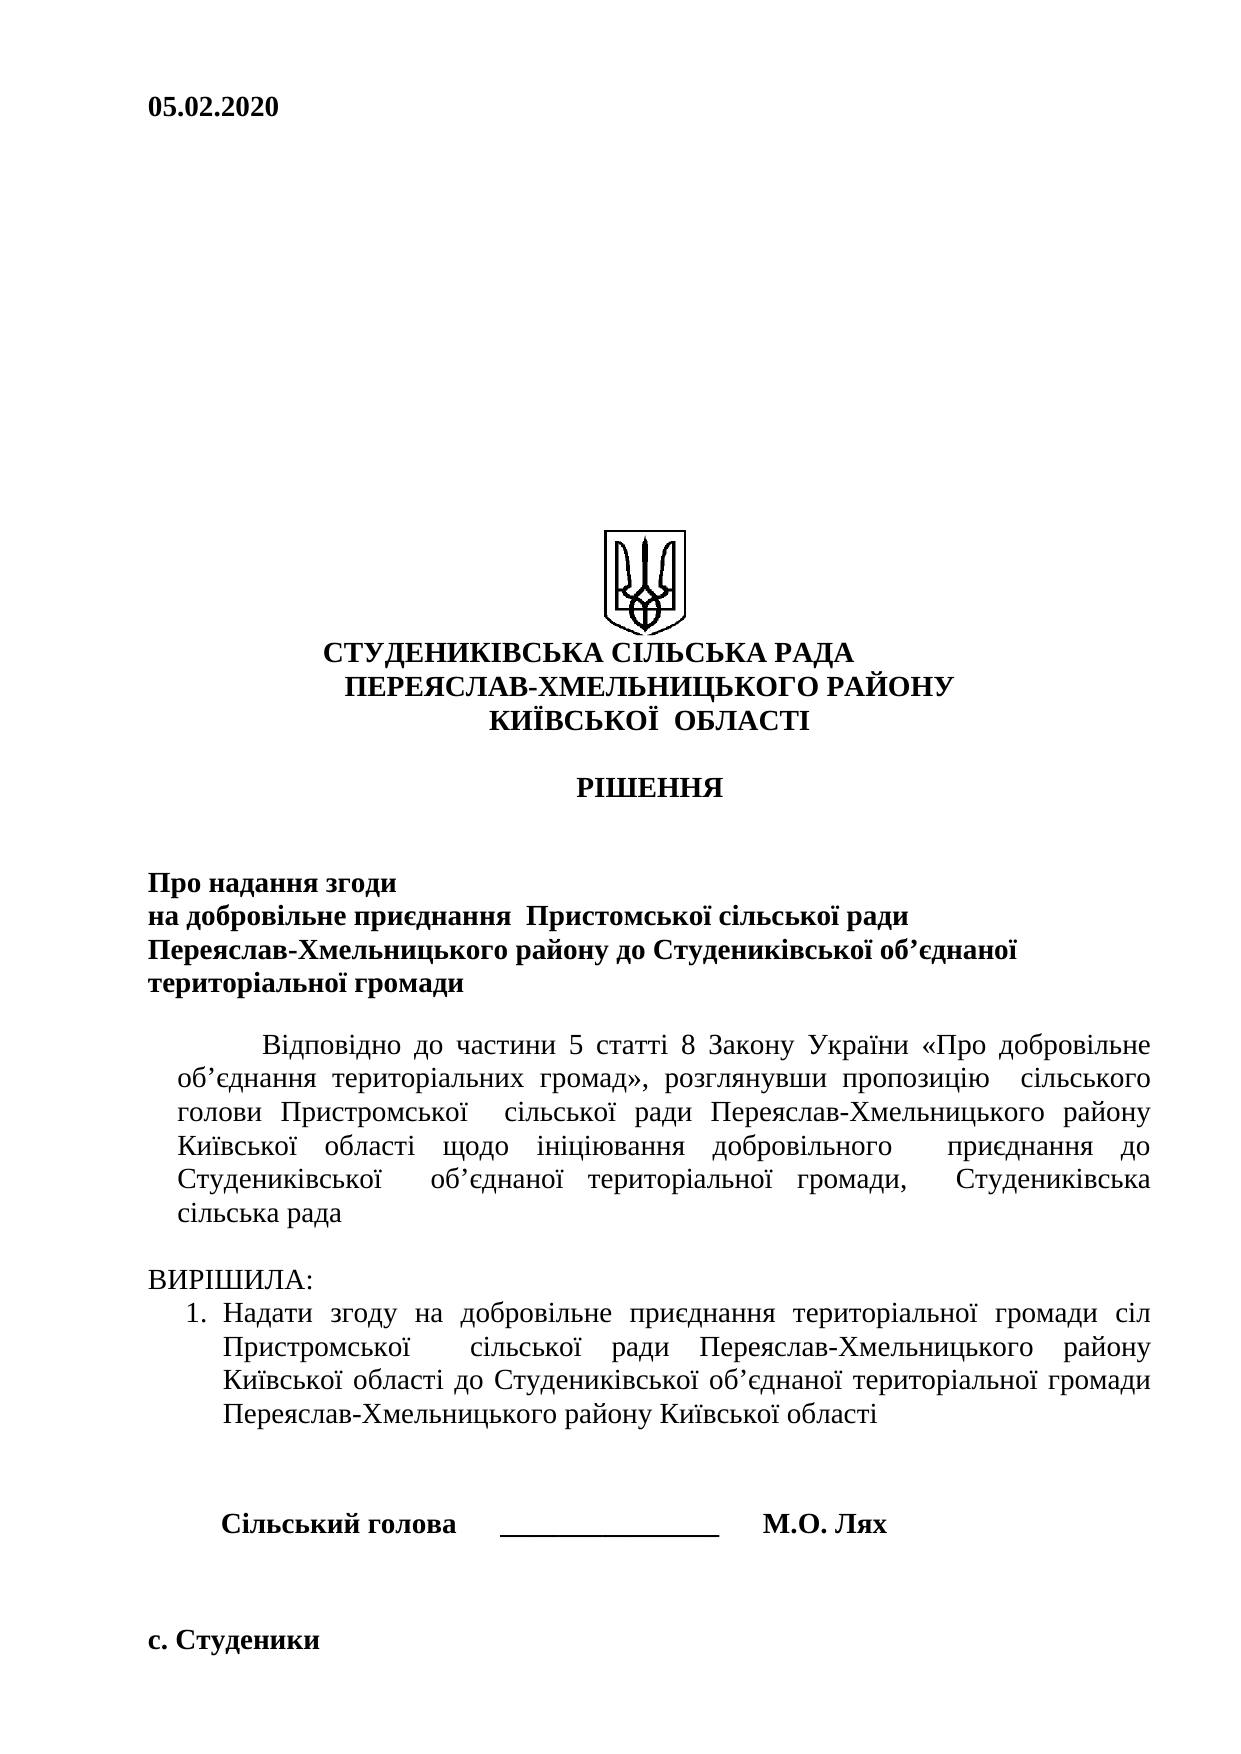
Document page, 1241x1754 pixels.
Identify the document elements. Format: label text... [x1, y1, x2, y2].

text РІШЕННЯ [148, 770, 1152, 803]
text с. Студеники [148, 1622, 1152, 1656]
text Сільський голова _______________ М.О. Лях [148, 1507, 1152, 1540]
text на добровільне приєднання Пристомської сільської ради [148, 898, 1152, 932]
text Про надання згоди [148, 865, 1152, 898]
text Відповідно до частини 5 статті 8 Закону України «Про добровільне об’єднання територіальних громад», розглянувши пропозицію сільського голови Пристромської сільської ради Переяслав-Хмельницького району Київської області щодо ініціювання добровільного приєднання до Студениківської об’єднаної територіальної громади, Студениківська сільська рада [148, 1027, 1152, 1228]
text СТУДЕНИКІВСЬКА СІЛЬСЬКА РАДА [148, 636, 1152, 669]
text ВИРІШИЛА: [148, 1262, 1152, 1295]
text Переяслав-Хмельницького району до Студениківської об’єднаної [148, 932, 1152, 965]
text територіальної громади [148, 965, 1152, 999]
text ПЕРЕЯСЛАВ-ХМЕЛЬНИЦЬКОГО РАЙОНУ [148, 669, 1152, 703]
text КИЇВСЬКОЇ ОБЛАСТІ [148, 703, 1152, 736]
list Надати згоду на добровільне приєднання територіальної громади сіл Пристромської сільської ради Переяслав-Хмельницького району Київської області до Студениківської об’єднаної територіальної громади Переяслав-Хмельницького району Київської області [185, 1295, 1152, 1429]
text 05.02.2020 [148, 89, 1152, 122]
